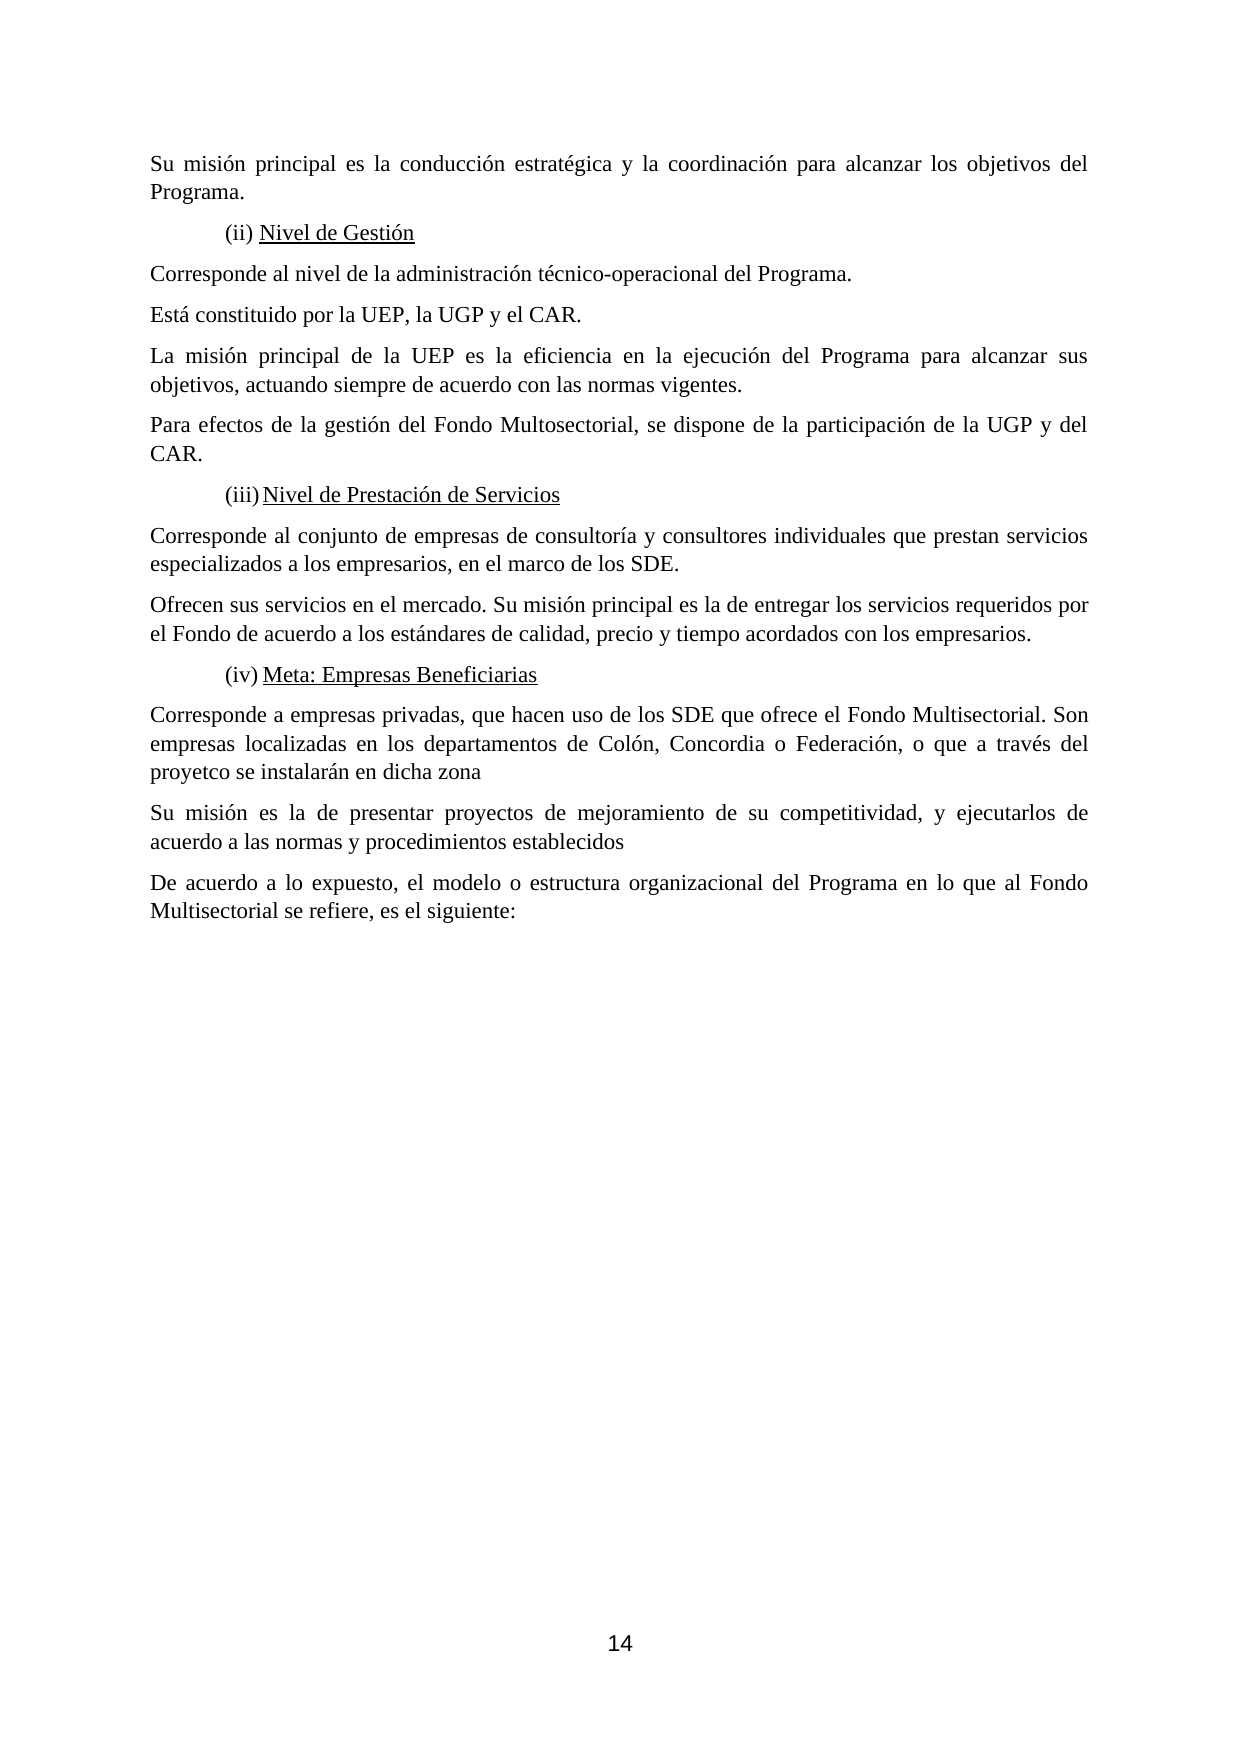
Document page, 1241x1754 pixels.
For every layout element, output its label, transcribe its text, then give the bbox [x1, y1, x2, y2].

text La misión principal de la UEP es la eficiencia en la ejecución del Programa para alcanzar sus objetivos, actuando siempre de acuerdo con las normas vigentes. [150, 342, 1090, 397]
text Corresponde al nivel de la administración técnico-operacional del Programa. [150, 260, 1090, 287]
text De acuerdo a lo expuesto, el modelo o estructura organizacional del Programa en lo que al Fondo Multisectorial se refiere, es el siguiente: [150, 869, 1090, 923]
text Su misión es la de presentar proyectos de mejoramiento de su competitividad, y ejecutarlos de acuerdo a las normas y procedimientos establecidos [150, 799, 1090, 854]
text Está constituido por la UEP, la UGP y el CAR. [150, 301, 1090, 328]
text Corresponde al conjunto de empresas de consultoría y consultores individuales que prestan servicios especializados a los empresarios, en el marco de los SDE. [150, 522, 1090, 577]
text Corresponde a empresas privadas, que hacen uso de los SDE que ofrece el Fondo Multisectorial. Son empresas localizadas en los departamentos de Colón, Concordia o Federación, o que a través del proyetco se instalarán en dicha zona [150, 702, 1090, 785]
text Ofrecen sus servicios en el mercado. Su misión principal es la de entregar los servicios requeridos por el Fondo de acuerdo a los estándares de calidad, precio y tiempo acordados con los empresarios. [150, 591, 1090, 646]
list Meta: Empresas Beneficiarias [225, 661, 1090, 687]
list Nivel de Gestión [225, 219, 1090, 246]
text Para efectos de la gestión del Fondo Multosectorial, se dispone de la participación de la UGP y del CAR. [150, 412, 1090, 466]
text Su misión principal es la conducción estratégica y la coordinación para alcanzar los objetivos del Programa. [150, 150, 1090, 205]
list Nivel de Prestación de Servicios [225, 481, 1090, 507]
